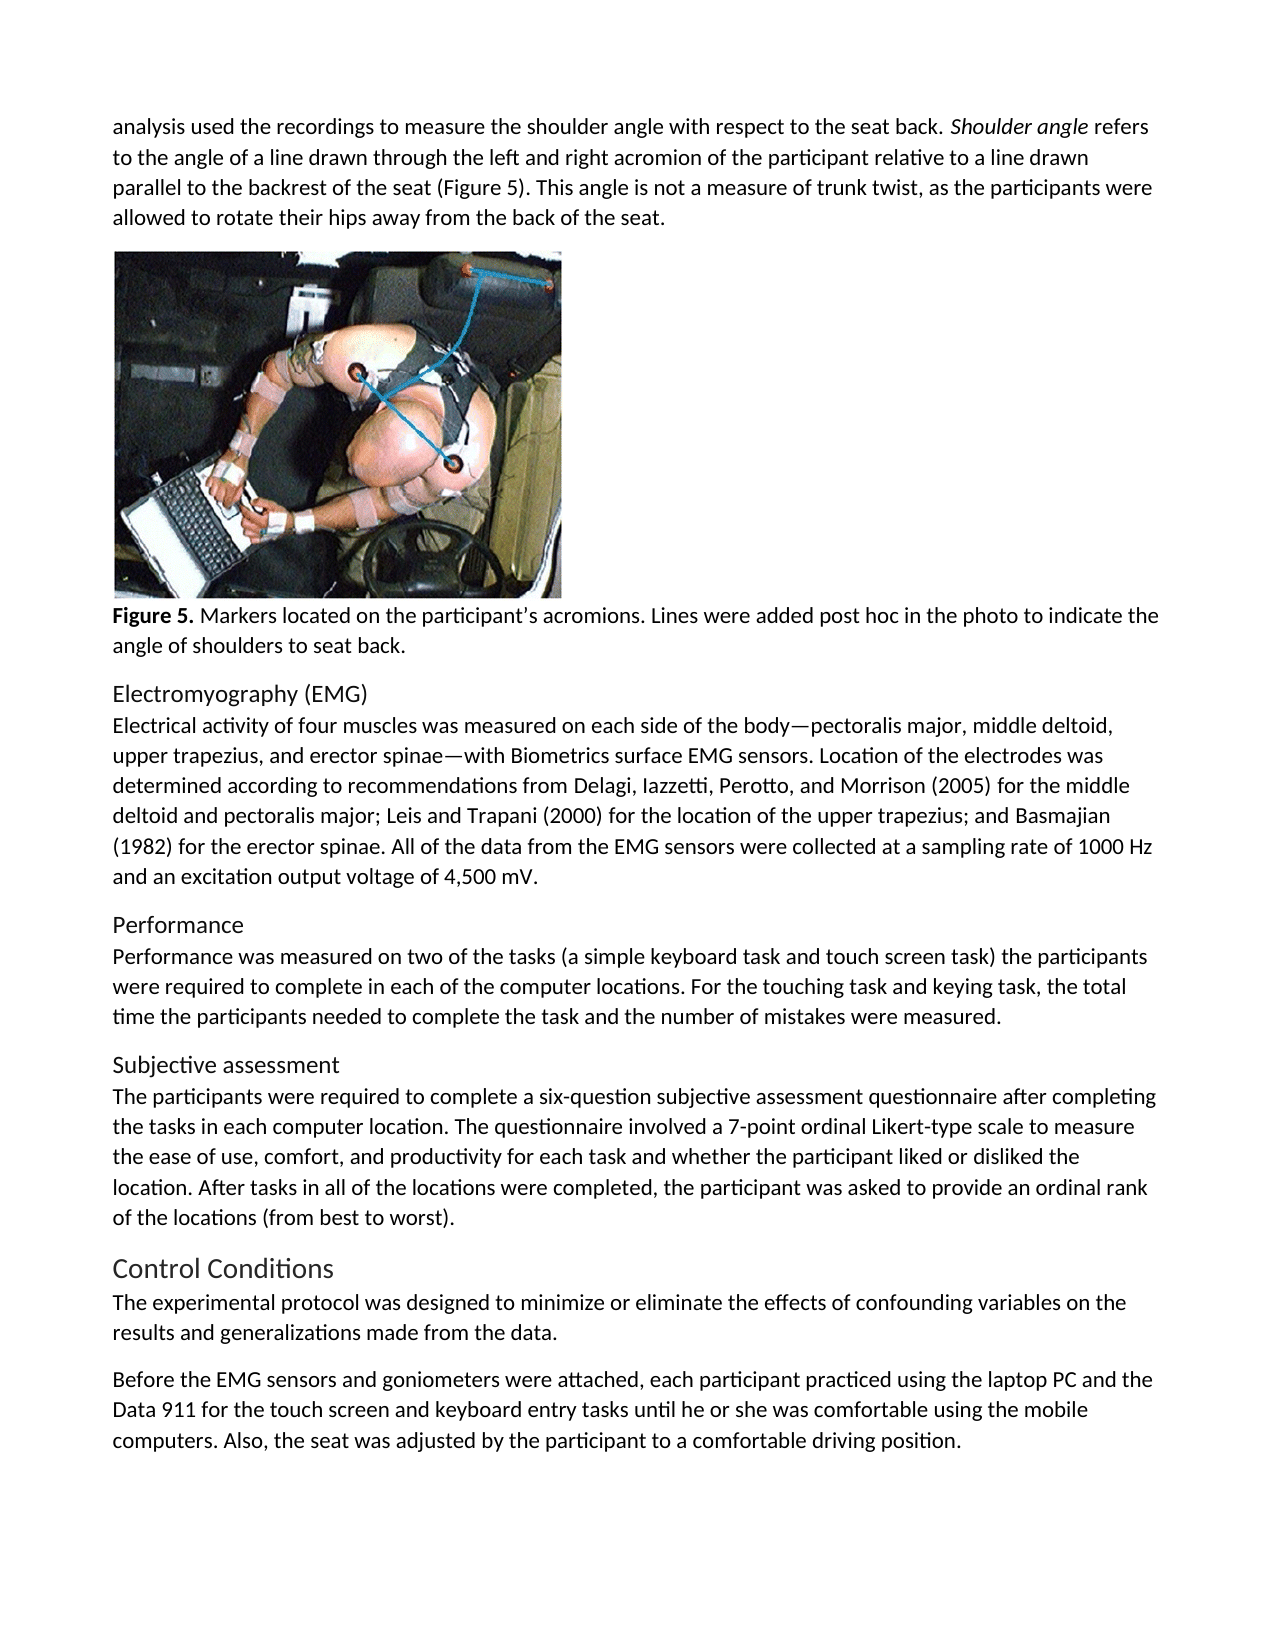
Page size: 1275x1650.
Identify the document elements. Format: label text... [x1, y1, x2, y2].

text The participants were required to complete a six-question subjective assessment questionnaire after completing the tasks in each computer location. The questionnaire involved a 7-point ordinal Likert-type scale to measure the ease of use, comfort, and productivity for each task and whether the participant liked or disliked the location. After tasks in all of the locations were completed, the participant was asked to provide an ordinal rank of the locations (from best to worst). [112, 1082, 1162, 1231]
text Figure 5. Markers located on the participant’s acromions. Lines were added post hoc in the photo to indicate the angle of shoulders to seat back. [112, 601, 1162, 659]
text The experimental protocol was designed to minimize or eliminate the effects of confounding variables on the results and generalizations made from the data. [112, 1288, 1162, 1346]
text Performance was measured on two of the tasks (a simple keyboard task and touch screen task) the participants were required to complete in each of the computer locations. For the touching task and keying task, the total time the participants needed to complete the task and the number of mistakes were measured. [112, 942, 1162, 1030]
text Electrical activity of four muscles was measured on each side of the body—pectoralis major, middle deltoid, upper trapezius, and erector spinae—with Biometrics surface EMG sensors. Location of the electrodes was determined according to recommendations from Delagi, Iazzetti, Perotto, and Morrison (2005) for the middle deltoid and pectoralis major; Leis and Trapani (2000) for the location of the upper trapezius; and Basmajian (1982) for the erector spinae. All of the data from the EMG sensors were collected at a sampling rate of 1000 Hz and an excitation output voltage of 4,500 mV. [112, 711, 1162, 890]
picture [112, 250, 563, 601]
subtitle Electromyography (EMG) [112, 678, 1162, 709]
text Before the EMG sensors and goniometers were attached, each participant practiced using the laptop PC and the Data 911 for the touch screen and keyboard entry tasks until he or she was comfortable using the mobile computers. Also, the seat was adjusted by the participant to a comfortable driving position. [112, 1365, 1162, 1454]
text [112, 112, 1162, 231]
subtitle Performance [112, 909, 1162, 939]
subtitle Control Conditions [112, 1250, 1162, 1285]
subtitle Subjective assessment [112, 1049, 1162, 1080]
